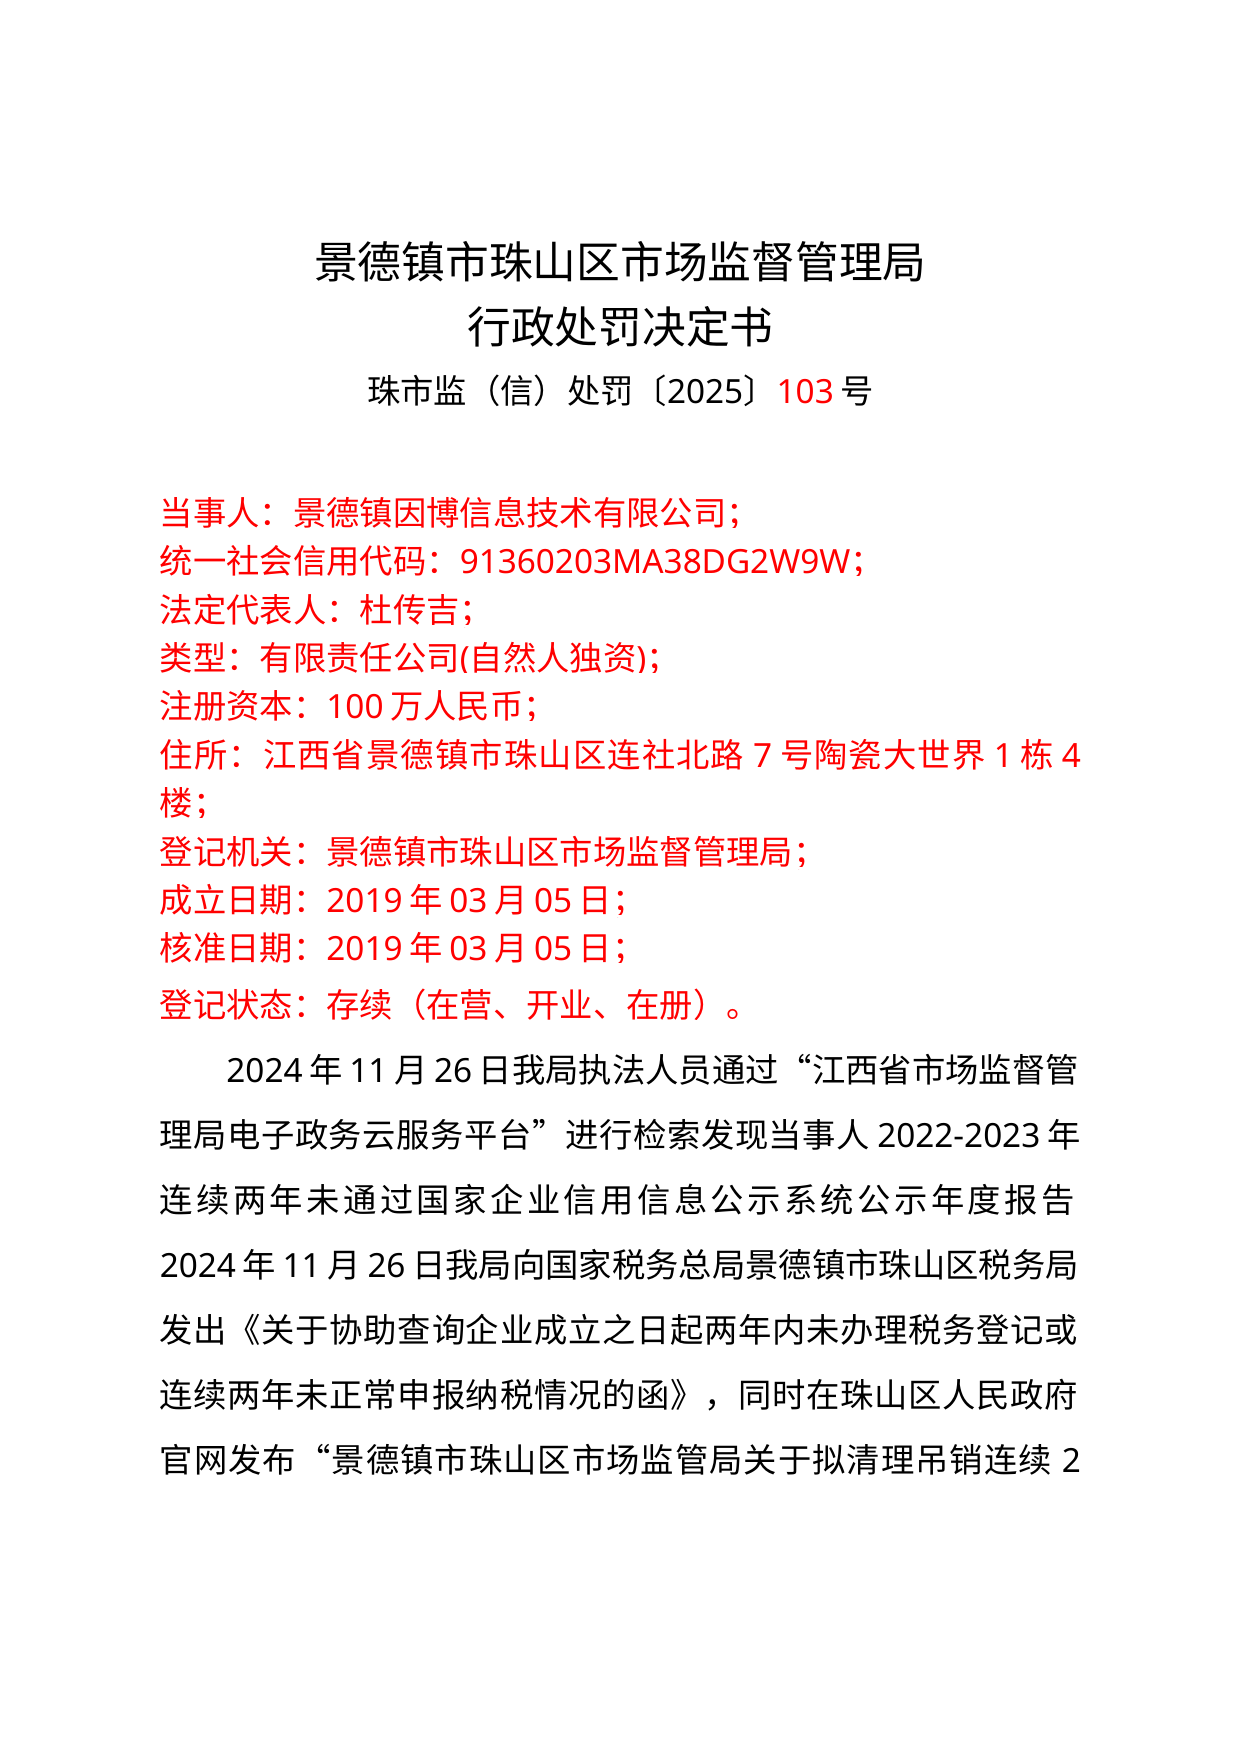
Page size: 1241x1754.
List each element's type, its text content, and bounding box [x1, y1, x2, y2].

text 统一社会信用代码：91360203MA38DG2W9W； [159, 535, 1081, 584]
text 核准日期：2019年03月05日； [159, 922, 1081, 971]
text 当事人：景德镇因博信息技术有限公司； [159, 487, 1081, 535]
text 住所：江西省景德镇市珠山区连社北路7号陶瓷大世界1栋4楼； [159, 771, 1081, 825]
text 住所：江西省景德镇市珠山区连社北路7号陶瓷大世界1栋4楼； [159, 729, 1081, 770]
text 成立日期：2019年03月05日； [159, 874, 1081, 922]
text 登记机关：景德镇市珠山区市场监督管理局； [159, 825, 1081, 874]
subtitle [159, 1036, 1081, 1491]
text 法定代表人：杜传吉； [159, 584, 1081, 632]
text 类型：有限责任公司(自然人独资)； [159, 632, 1081, 680]
subtitle 景德镇市珠山区市场监督管理局 [159, 227, 1081, 292]
text 注册资本：100万人民币； [159, 680, 1081, 729]
text 珠市监（信）处罚〔2025〕103号 [159, 357, 1081, 422]
text 登记状态：存续（在营、开业、在册）。 [159, 971, 1081, 1036]
subtitle 行政处罚决定书 [159, 292, 1081, 357]
